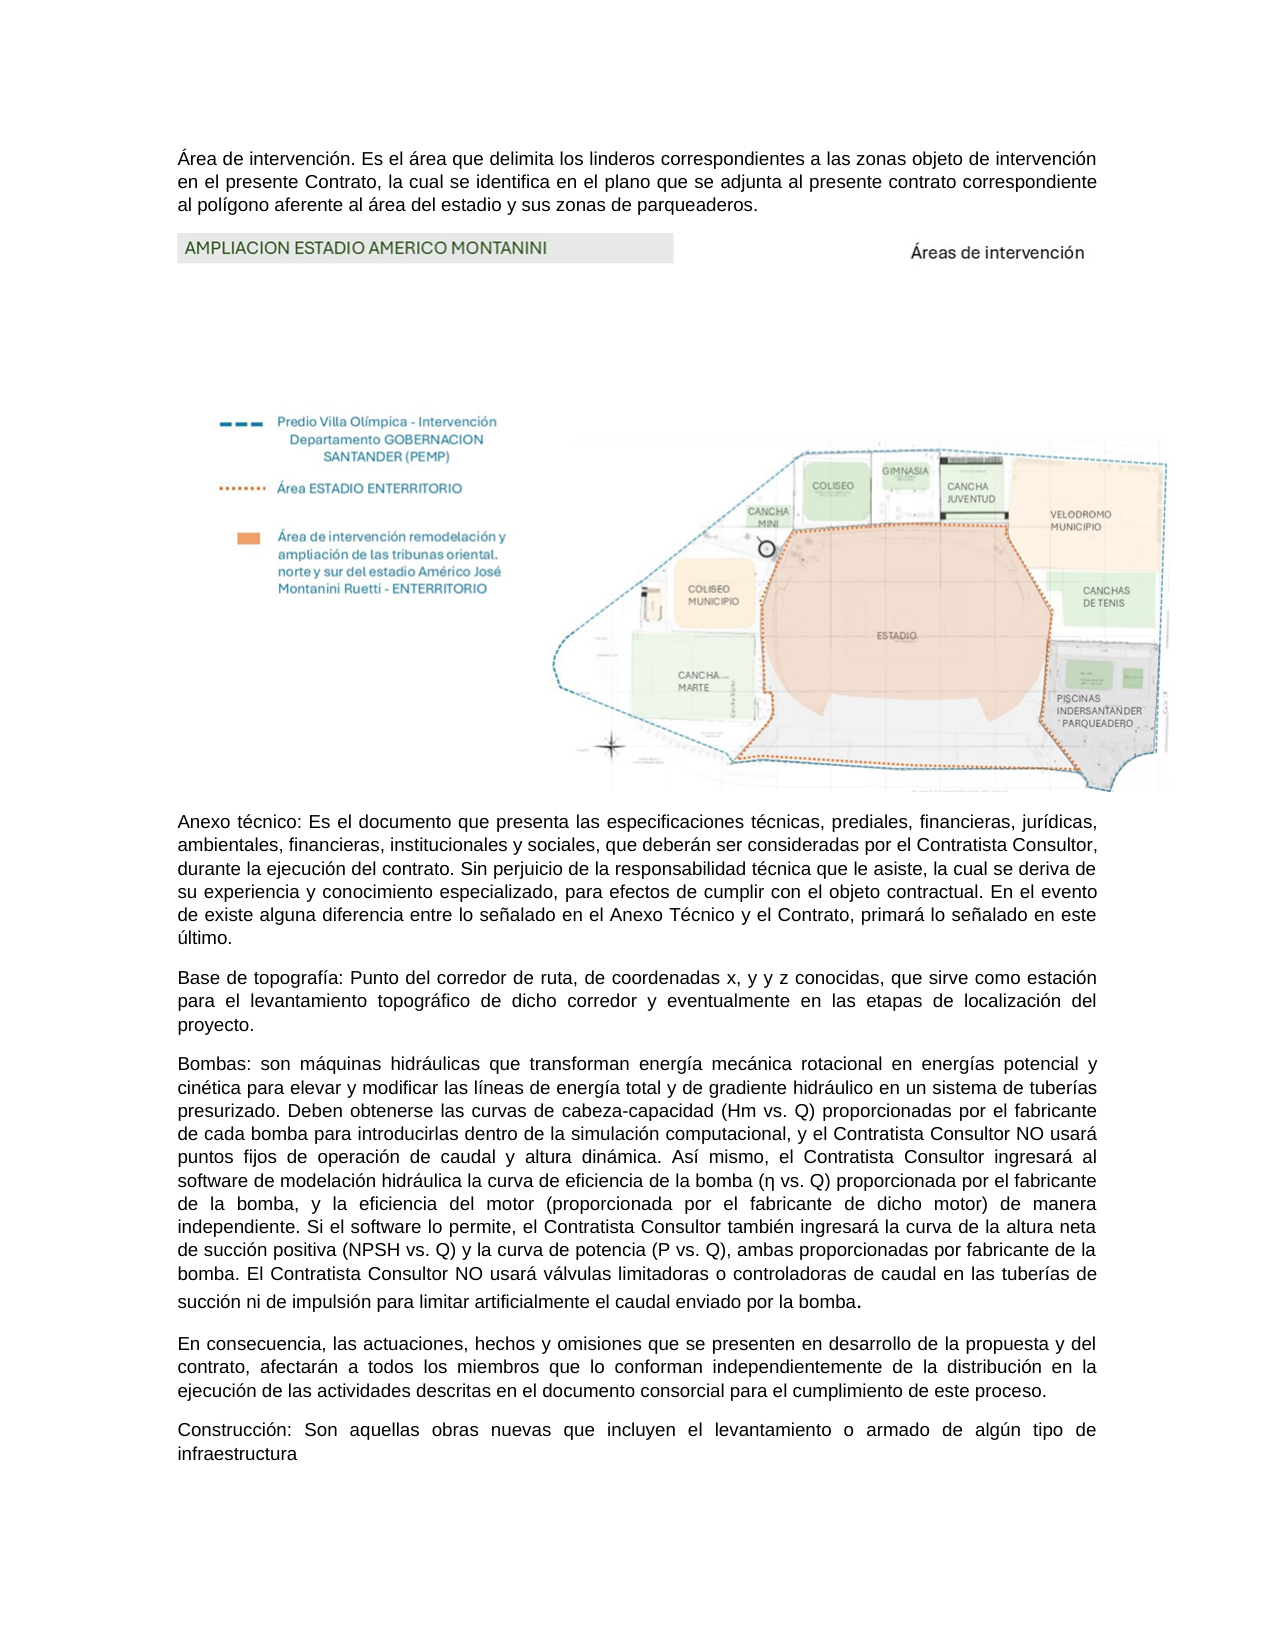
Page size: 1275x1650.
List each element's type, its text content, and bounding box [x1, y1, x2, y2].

text Construcción: Son aquellas obras nuevas que incluyen el levantamiento o armado de algún tipo de infraestructura [177, 1419, 1098, 1464]
text Anexo técnico: Es el documento que presenta las especificaciones técnicas, prediales, financieras, jurídicas, ambientales, financieras, institucionales y sociales, que deberán ser consideradas por el Contratista Consultor, durante la ejecución del contrato. Sin perjuicio de la responsabilidad técnica que le asiste, la cual se deriva de su experiencia y conocimiento especializado, para efectos de cumplir con el objeto contractual. En el evento de existe alguna diferencia entre lo señalado en el Anexo Técnico y el Contrato, primará lo señalado en este último. [177, 811, 1098, 948]
text Base de topografía: Punto del corredor de ruta, de coordenadas x, y y z conocidas, que sirve como estación para el levantamiento topográfico de dicho corredor y eventualmente en las etapas de localización del proyecto. [177, 967, 1098, 1035]
text Área de intervención. Es el área que delimita los linderos correspondientes a las zonas objeto de intervención en el presente Contrato, la cual se identifica en el plano que se adjunta al presente contrato correspondiente al polígono aferente al área del estadio y sus zonas de parqueaderos. [177, 148, 1098, 216]
text En consecuencia, las actuaciones, hechos y omisiones que se presenten en desarrollo de la propuesta y del contrato, afectarán a todos los miembros que lo conforman independientemente de la distribución en la ejecución de las actividades descritas en el documento consorcial para el cumplimiento de este proceso. [177, 1333, 1098, 1401]
picture [177, 233, 1170, 792]
text Bombas: son máquinas hidráulicas que transforman energía mecánica rotacional en energías potencial y cinética para elevar y modificar las líneas de energía total y de gradiente hidráulico en un sistema de tuberías presurizado. Deben obtenerse las curvas de cabeza-capacidad (Hm vs. Q) proporcionadas por el fabricante de cada bomba para introducirlas dentro de la simulación computacional, y el Contratista Consultor NO usará puntos fijos de operación de caudal y altura dinámica. Así mismo, el Contratista Consultor ingresará al software de modelación hidráulica la curva de eficiencia de la bomba (η vs. Q) proporcionada por el fabricante de la bomba, y la eficiencia del motor (proporcionada por el fabricante de dicho motor) de manera independiente. Si el software lo permite, el Contratista Consultor también ingresará la curva de la altura neta de succión positiva (NPSH vs. Q) y la curva de potencia (P vs. Q), ambas proporcionadas por fabricante de la bomba. El Contratista Consultor NO usará válvulas limitadoras o controladoras de caudal en las tuberías de succión ni de impulsión para limitar artificialmente el caudal enviado por la bomba. [177, 1053, 1098, 1314]
